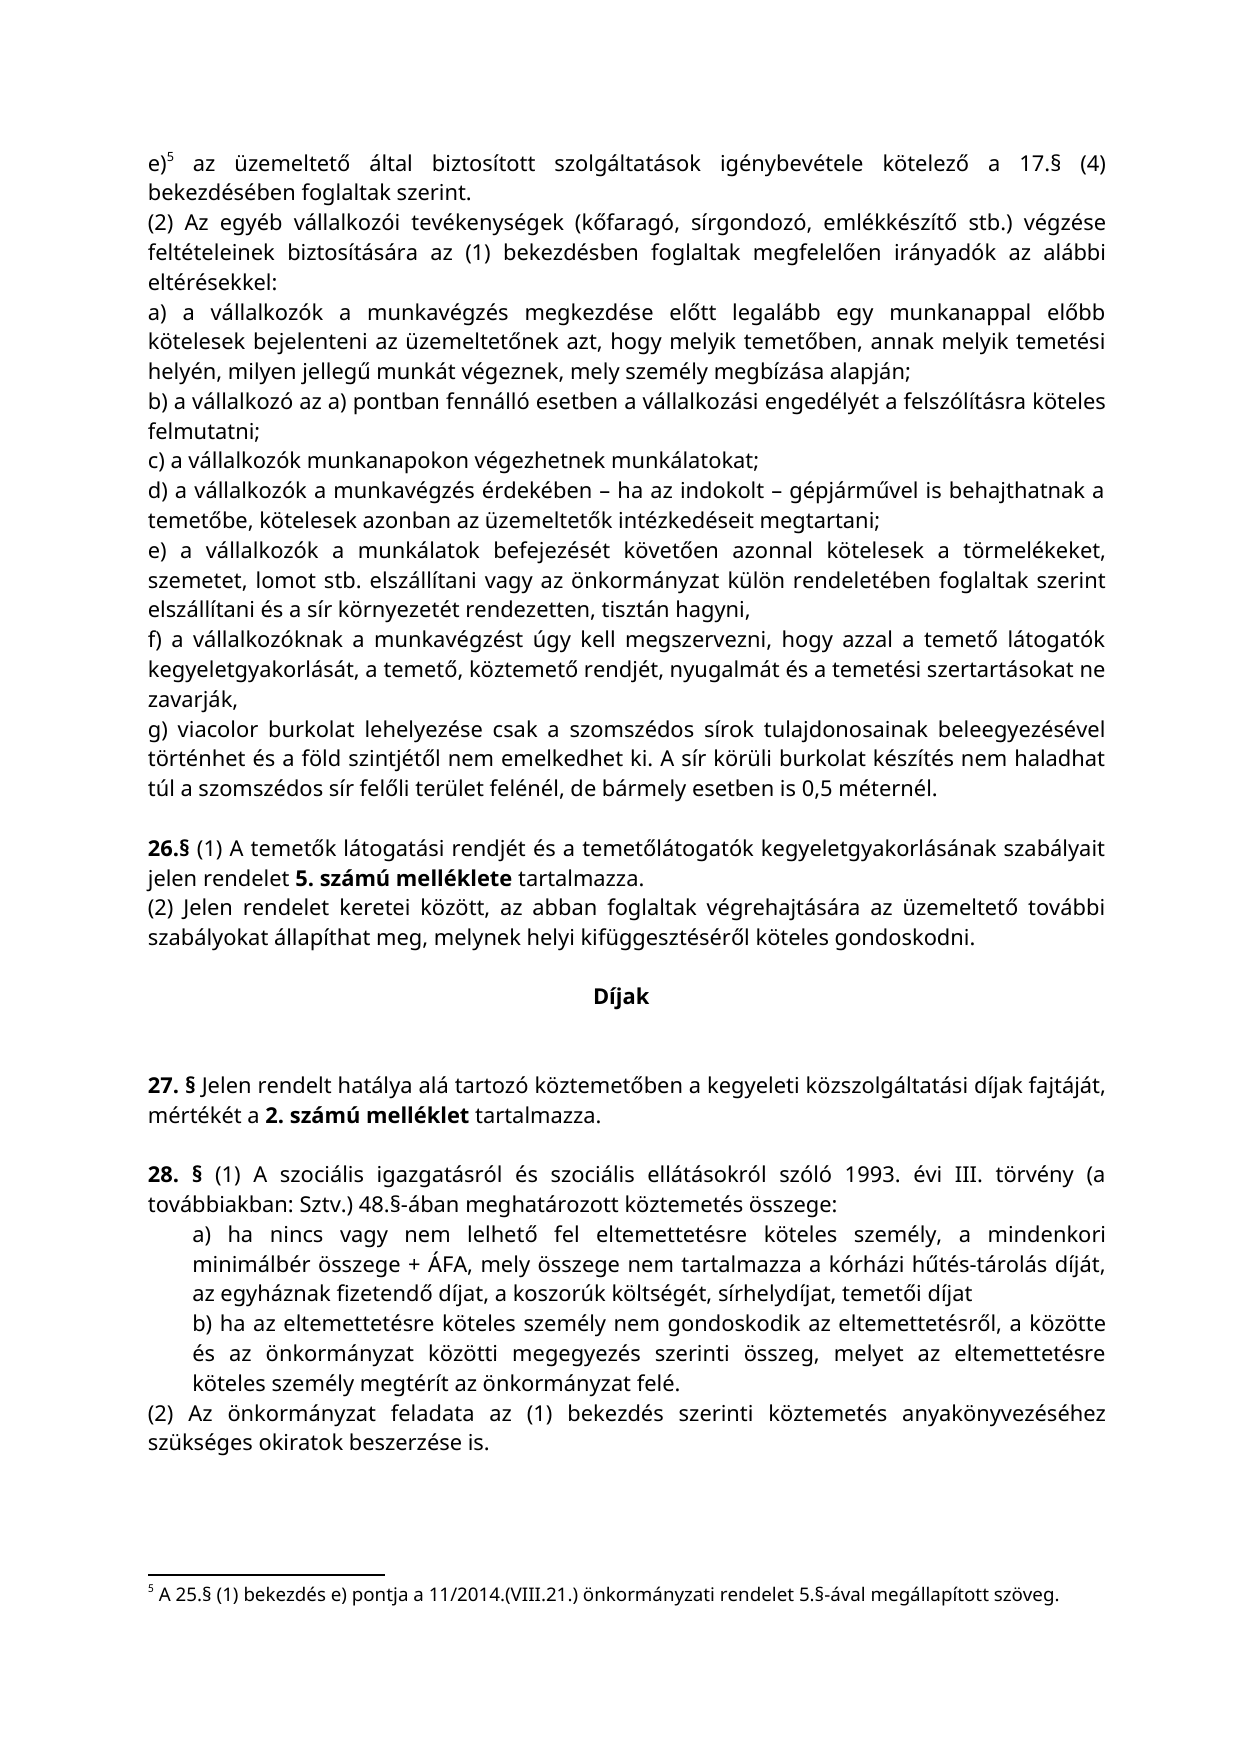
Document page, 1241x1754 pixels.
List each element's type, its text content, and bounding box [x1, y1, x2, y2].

text 26.§ (1) A temetők látogatási rendjét és a temetőlátogatók kegyeletgyakorlásának szabályait jelen rendelet 5. számú melléklete tartalmazza. [148, 833, 1107, 892]
text a) a vállalkozók a munkavégzés megkezdése előtt legalább egy munkanappal előbb kötelesek bejelenteni az üzemeltetőnek azt, hogy melyik temetőben, annak melyik temetési helyén, milyen jellegű munkát végeznek, mely személy megbízása alapján; [148, 297, 1107, 386]
text b) ha az eltemettetésre köteles személy nem gondoskodik az eltemettetésről, a közötte és az önkormányzat közötti megegyezés szerinti összeg, melyet az eltemettetésre köteles személy megtérít az önkormányzat felé. [192, 1308, 1107, 1398]
text (2) Az önkormányzat feladata az (1) bekezdés szerinti köztemetés anyakönyvezéséhez szükséges okiratok beszerzése is. [148, 1398, 1107, 1457]
text a) ha nincs vagy nem lelhető fel eltemettetésre köteles személy, a mindenkori minimálbér összege + ÁFA, mely összege nem tartalmazza a kórházi hűtés-tárolás díját, az egyháznak fizetendő díjat, a koszorúk költségét, sírhelydíjat, temetői díjat [192, 1219, 1107, 1308]
text b) a vállalkozó az a) pontban fennálló esetben a vállalkozási engedélyét a felszólításra köteles felmutatni; [148, 386, 1107, 446]
text (2) Az egyéb vállalkozói tevékenységek (kőfaragó, sírgondozó, emlékkészítő stb.) végzése feltételeinek biztosítására az (1) bekezdésben foglaltak megfelelően irányadók az alábbi eltérésekkel: [148, 207, 1107, 297]
text Díjak [135, 981, 1107, 1011]
text f) a vállalkozóknak a munkavégzést úgy kell megszervezni, hogy azzal a temető látogatók kegyeletgyakorlását, a temető, köztemető rendjét, nyugalmát és a temetési szertartásokat ne zavarják, [148, 624, 1107, 714]
text e) a vállalkozók a munkálatok befejezését követően azonnal kötelesek a törmelékeket, szemetet, lomot stb. elszállítani vagy az önkormányzat külön rendeletében foglaltak szerint elszállítani és a sír környezetét rendezetten, tisztán hagyni, [148, 535, 1107, 624]
text (2) Jelen rendelet keretei között, az abban foglaltak végrehajtására az üzemeltető további szabályokat állapíthat meg, melynek helyi kifüggesztéséről köteles gondoskodni. [148, 892, 1107, 952]
text d) a vállalkozók a munkavégzés érdekében – ha az indokolt – gépjárművel is behajthatnak a temetőbe, kötelesek azonban az üzemeltetők intézkedéseit megtartani; [148, 475, 1107, 535]
text 27. § Jelen rendelt hatálya alá tartozó köztemetőben a kegyeleti közszolgáltatási díjak fajtáját, mértékét a 2. számú melléklet tartalmazza. [148, 1070, 1107, 1129]
text g) viacolor burkolat lehelyezése csak a szomszédos sírok tulajdonosainak beleegyezésével történhet és a föld szintjétől nem emelkedhet ki. A sír körüli burkolat készítés nem haladhat túl a szomszédos sír felőli terület felénél, de bármely esetben is 0,5 méternél. [148, 714, 1107, 803]
text e) az üzemeltető által biztosított szolgáltatások igénybevétele kötelező a 17.§ (4) bekezdésében foglaltak szerint. [148, 148, 1107, 207]
text 28. § (1) A szociális igazgatásról és szociális ellátásokról szóló 1993. évi III. törvény (a továbbiakban: Sztv.) 48.§-ában meghatározott köztemetés összege: [148, 1159, 1107, 1219]
text c) a vállalkozók munkanapokon végezhetnek munkálatokat; [148, 446, 1107, 475]
